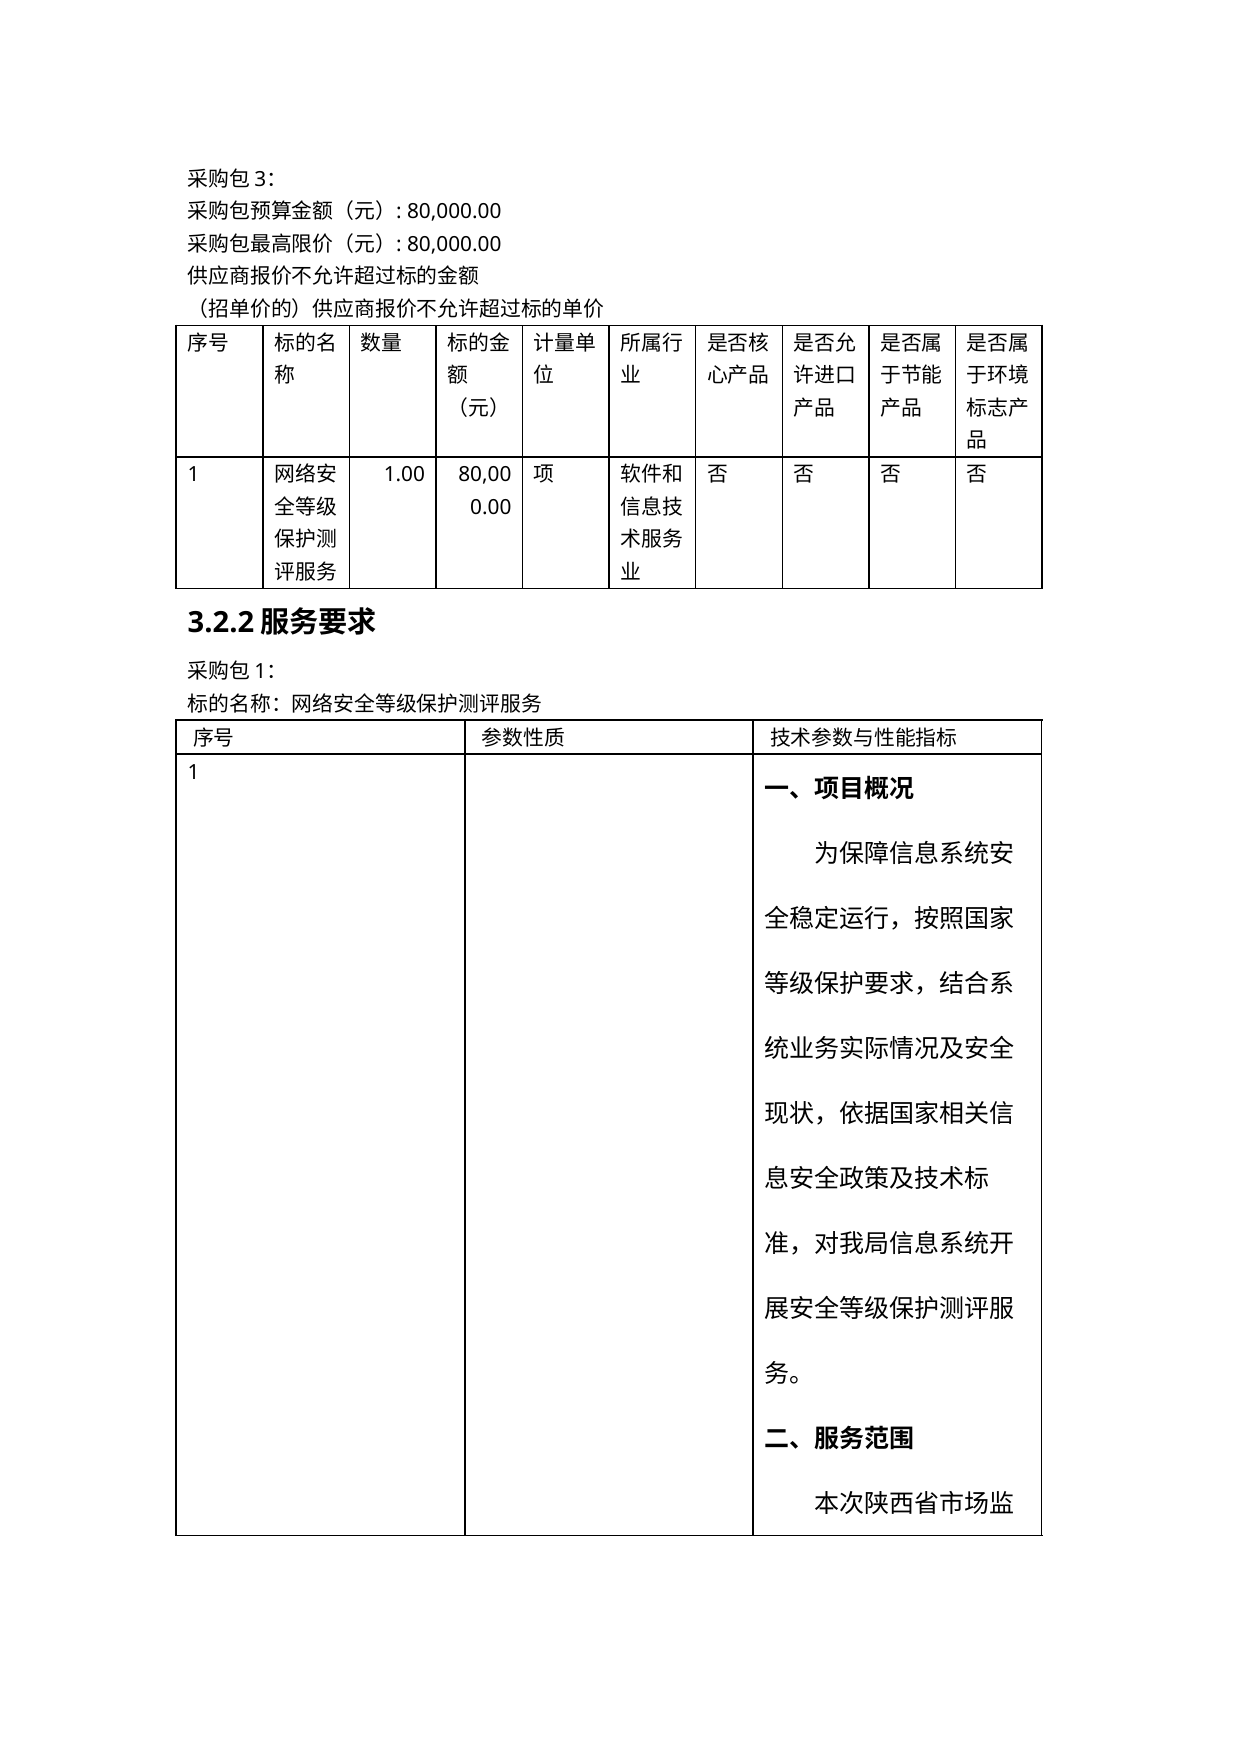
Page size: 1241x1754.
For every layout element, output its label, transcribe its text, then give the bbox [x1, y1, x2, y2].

table_cell 否 [783, 458, 868, 588]
table_header 所属行业 [610, 326, 695, 456]
table_header 技术参数与性能指标 [754, 721, 1041, 753]
table_header 是否允许进口产品 [783, 326, 868, 456]
table_cell 1 [177, 458, 262, 588]
text 供应商报价不允许超过标的金额 [187, 259, 1053, 292]
table_header 是否核心产品 [696, 326, 782, 456]
table_cell 80,000.00 [437, 458, 522, 588]
table_cell 否 [870, 458, 955, 588]
table_header 标的名称 [264, 326, 349, 456]
table_cell 项 [523, 458, 608, 588]
text 标的名称：网络安全等级保护测评服务 [187, 687, 1053, 719]
text 采购包最高限价（元）: 80,000.00 [187, 227, 1053, 259]
text 采购包1： [187, 654, 1053, 687]
table_cell 1 [177, 755, 464, 1535]
table_cell 网络安全等级保护测评服务 [264, 458, 349, 588]
table_cell [466, 755, 752, 1535]
text 3.2.2服务要求 [187, 589, 1053, 654]
table_header 序号 [177, 721, 464, 753]
table_header 是否属于节能产品 [870, 326, 955, 456]
text 采购包预算金额（元）: 80,000.00 [187, 194, 1053, 227]
table_header 参数性质 [466, 721, 752, 753]
text （招单价的）供应商报价不允许超过标的单价 [187, 292, 1053, 324]
table_header 数量 [350, 326, 435, 456]
table_header 是否属于环境标志产品 [956, 326, 1041, 456]
table_header 计量单位 [523, 326, 608, 456]
table_cell 否 [956, 458, 1041, 588]
text 采购包3： [187, 162, 1053, 194]
table_header 标的金额 （元） [437, 326, 522, 456]
table_cell 否 [696, 458, 782, 588]
table_header 序号 [177, 326, 262, 456]
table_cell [754, 755, 1041, 1535]
table_cell 软件和信息技术服务业 [610, 458, 695, 588]
table_cell 1.00 [350, 458, 435, 588]
